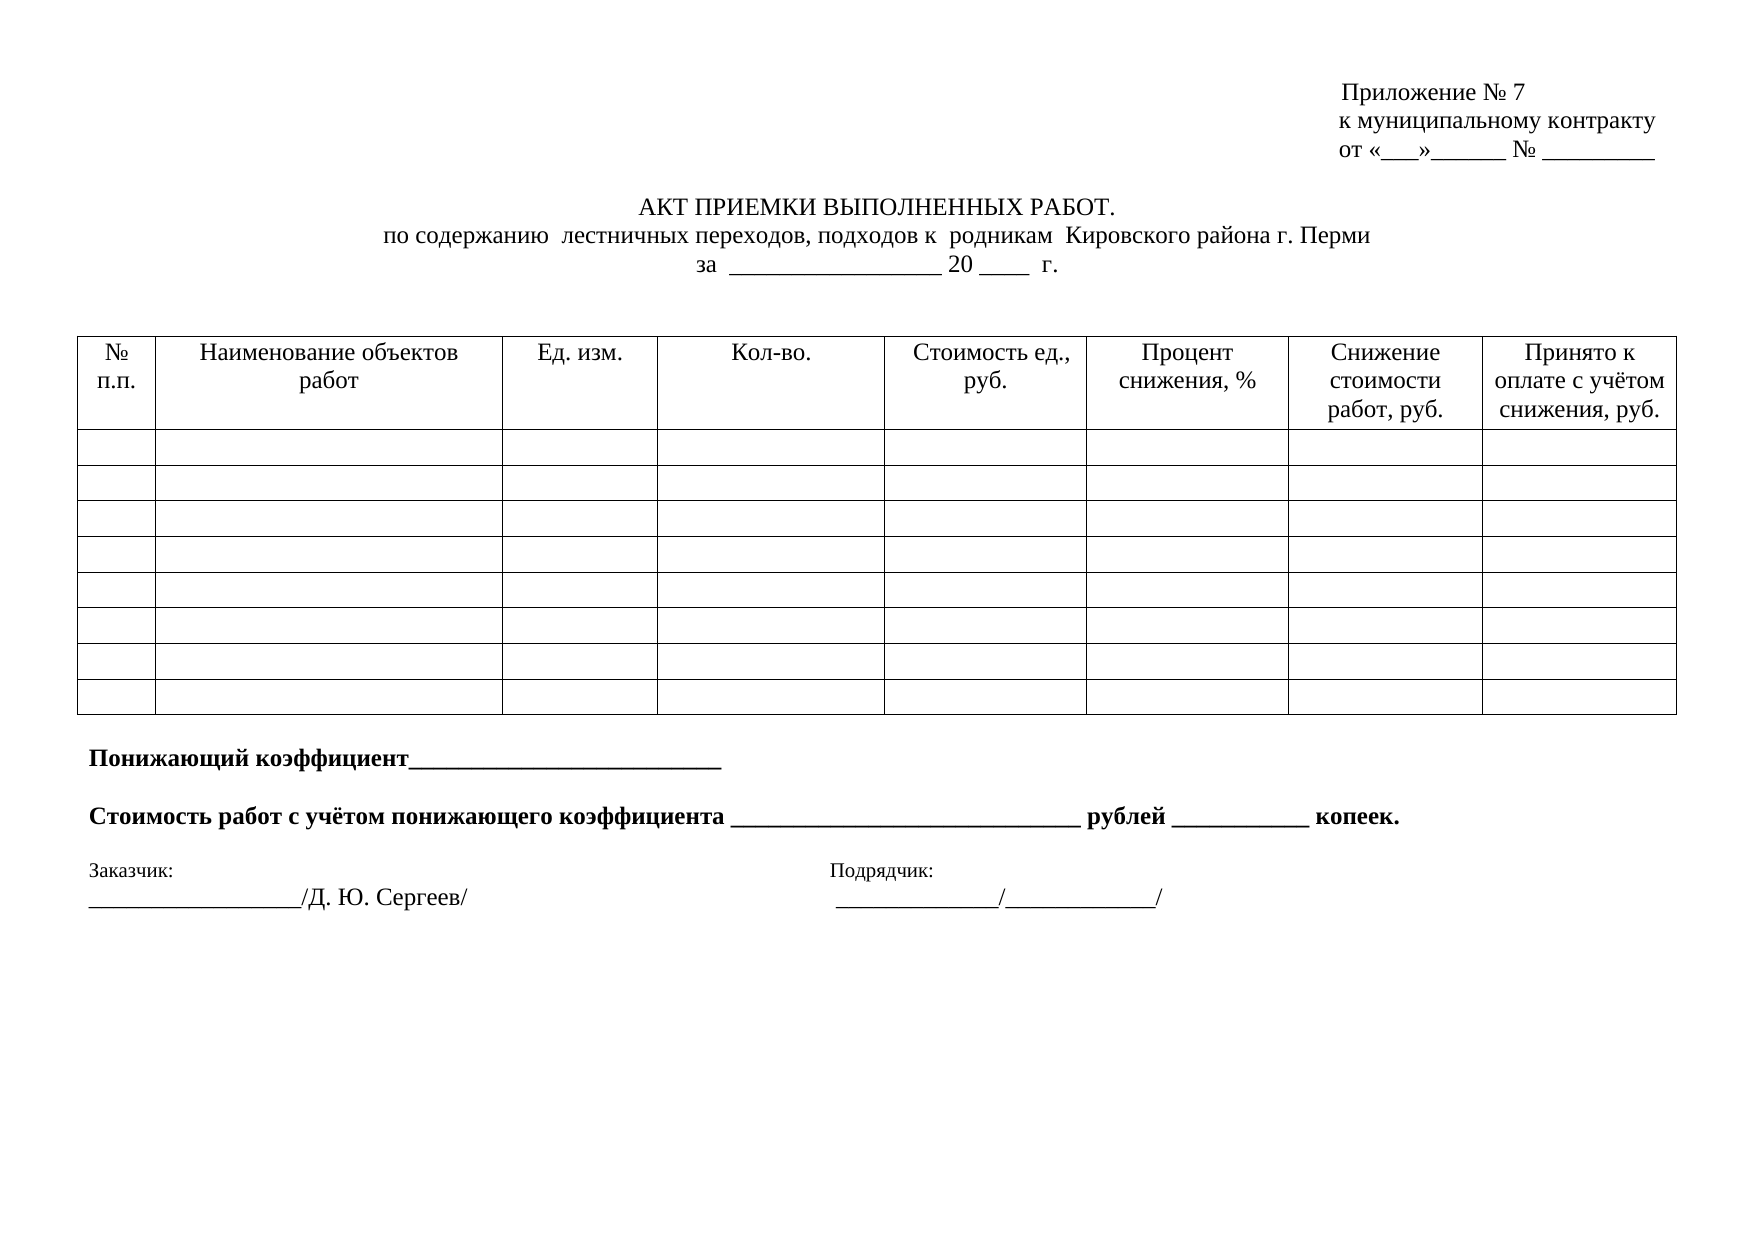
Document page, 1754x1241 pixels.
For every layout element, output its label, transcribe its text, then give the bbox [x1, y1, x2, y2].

table_cell [503, 573, 657, 607]
table_header Снижение стоимости работ, руб. [1289, 337, 1482, 429]
table_cell [1087, 680, 1288, 714]
table_cell [1289, 680, 1482, 714]
table_cell [1483, 573, 1676, 607]
table_cell [658, 537, 884, 572]
table_cell [1087, 430, 1288, 465]
table_cell [156, 644, 502, 678]
table_cell [658, 573, 884, 607]
table_cell [1289, 430, 1482, 465]
table_cell [503, 537, 657, 572]
table_cell [658, 608, 884, 643]
text Заказчик: Подрядчик: [89, 858, 1665, 882]
table_cell [1087, 644, 1288, 678]
table_cell [78, 680, 155, 714]
table_cell [885, 466, 1086, 500]
table_cell [1483, 430, 1676, 465]
table_cell [1087, 501, 1288, 536]
table_cell [156, 501, 502, 536]
table_cell [1289, 537, 1482, 572]
table_cell [885, 430, 1086, 465]
text Приложение № 7 [89, 77, 1665, 106]
table_cell [1289, 501, 1482, 536]
text по содержанию лестничных переходов, подходов к родникам Кировского района г. Перми [89, 221, 1665, 249]
text АКТ ПРИЕМКИ ВЫПОЛНЕННЫХ РАБОТ. [89, 192, 1665, 221]
table_cell [78, 573, 155, 607]
table_cell [1087, 466, 1288, 500]
text Понижающий коэффициент_________________________ [89, 743, 1665, 772]
table_cell [1087, 608, 1288, 643]
table_cell [1087, 573, 1288, 607]
table_cell [658, 466, 884, 500]
table_cell [78, 466, 155, 500]
table_cell [658, 644, 884, 678]
table_cell [1483, 680, 1676, 714]
table_header № п.п. [78, 337, 155, 429]
table_cell [1483, 608, 1676, 643]
table_cell [885, 608, 1086, 643]
table_cell [156, 573, 502, 607]
table_cell [1289, 573, 1482, 607]
table_cell [1289, 608, 1482, 643]
table_cell [156, 680, 502, 714]
table_cell [156, 537, 502, 572]
text Стоимость работ с учётом понижающего коэффициента ____________________________ рублей ___________ копеек. [89, 801, 1665, 830]
table_header Кол-во. [658, 337, 884, 429]
table_cell [503, 608, 657, 643]
table_cell [503, 430, 657, 465]
table_cell [1483, 644, 1676, 678]
table_cell [1483, 501, 1676, 536]
table_cell [156, 430, 502, 465]
text за _________________ 20 ____ г. [89, 249, 1665, 278]
table_cell [1087, 537, 1288, 572]
table_cell [1289, 644, 1482, 678]
table_cell [658, 501, 884, 536]
table_header Наименование объектов работ [156, 337, 502, 429]
table_cell [1483, 466, 1676, 500]
table_cell [78, 537, 155, 572]
table_cell [503, 501, 657, 536]
table_cell [658, 680, 884, 714]
table_cell [658, 430, 884, 465]
table_cell [885, 573, 1086, 607]
table_cell [885, 537, 1086, 572]
table_cell [78, 430, 155, 465]
table_cell [78, 644, 155, 678]
table_header Ед. изм. [503, 337, 657, 429]
table_cell [503, 680, 657, 714]
table_cell [1289, 466, 1482, 500]
table_cell [503, 644, 657, 678]
table_cell [1483, 537, 1676, 572]
text от «___»______ № _________ [89, 134, 1665, 163]
table_cell [885, 501, 1086, 536]
text _________________/Д. Ю. Сергеев/ _____________/____________/ [89, 882, 1665, 911]
table_header Процент снижения, % [1087, 337, 1288, 429]
table_cell [503, 466, 657, 500]
table_cell [156, 466, 502, 500]
table_cell [885, 644, 1086, 678]
table_cell [156, 608, 502, 643]
table_cell [78, 501, 155, 536]
text к муниципальному контракту [89, 106, 1665, 134]
table_cell [78, 608, 155, 643]
table_header Принято к оплате с учётом снижения, руб. [1483, 337, 1676, 429]
table_header Стоимость ед., руб. [885, 337, 1086, 429]
table_cell [885, 680, 1086, 714]
